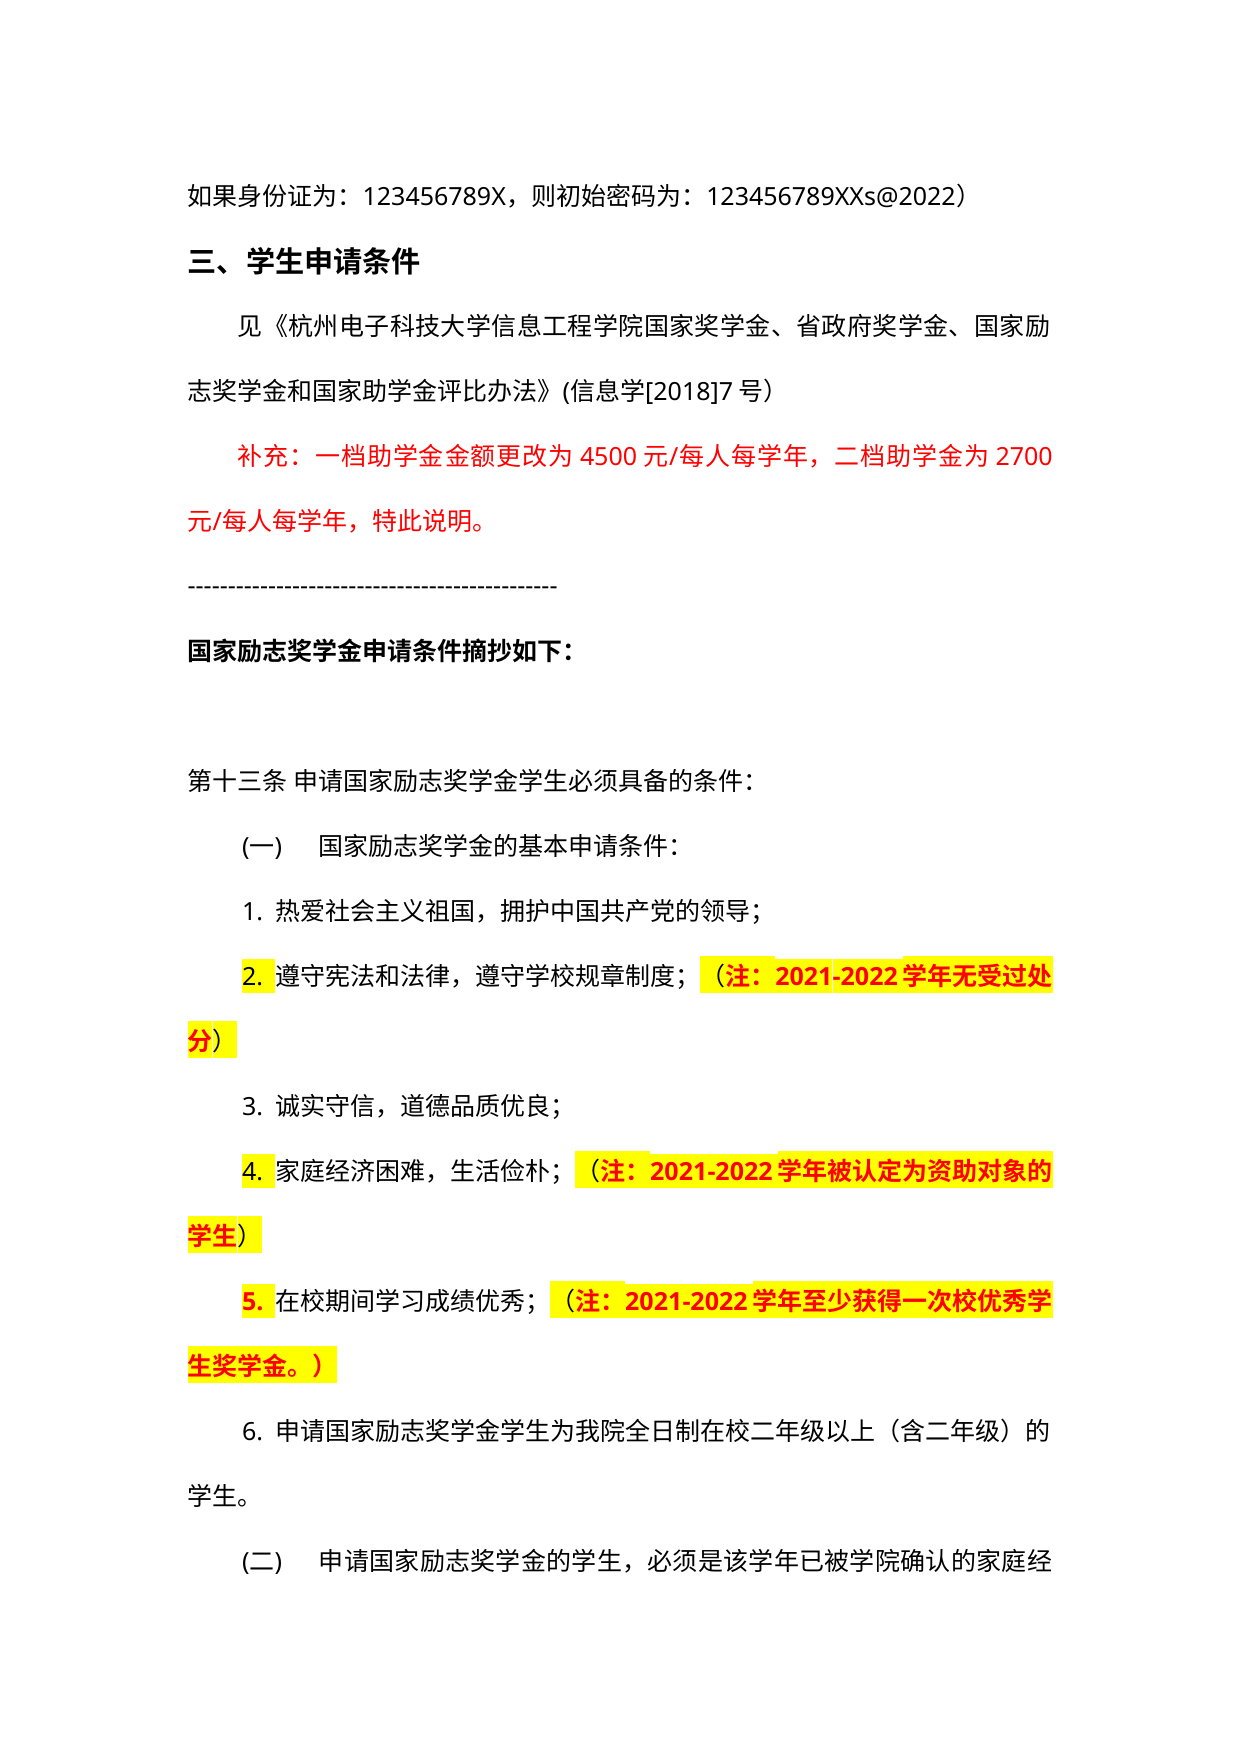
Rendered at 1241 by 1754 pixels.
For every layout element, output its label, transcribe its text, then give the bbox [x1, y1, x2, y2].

text 补充：一档助学金金额更改为4500元/每人每学年，二档助学金为2700元/每人每学年，特此说明。 [187, 422, 1053, 552]
list 在校期间学习成绩优秀；（注：2021-2022学年至少获得一次校优秀学生奖学金。） [187, 1267, 1053, 1397]
list 申请国家励志奖学金学生为我院全日制在校二年级以上（含二年级）的学生。 [187, 1397, 1053, 1527]
list 第十三条 申请国家励志奖学金学生必须具备的条件： [187, 747, 1053, 812]
list 国家励志奖学金的基本申请条件： [187, 812, 1053, 877]
list 诚实守信，道德品质优良； [187, 1072, 1053, 1137]
list 热爱社会主义祖国，拥护中国共产党的领导； [187, 877, 1053, 942]
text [187, 162, 1053, 227]
list 家庭经济困难，生活俭朴；（注：2021-2022学年被认定为资助对象的学生） [187, 1137, 1053, 1267]
text ---------------------------------------------- 国家励志奖学金申请条件摘抄如下： [187, 552, 1053, 682]
text 见《杭州电子科技大学信息工程学院国家奖学金、省政府奖学金、国家励志奖学金和国家助学金评比办法》(信息学[2018]7号） [187, 292, 1053, 422]
list 遵守宪法和法律，遵守学校规章制度；（注：2021-2022学年无受过处分） [187, 942, 1053, 1072]
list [187, 1527, 1053, 1592]
text 三、学生申请条件 [187, 227, 1053, 292]
